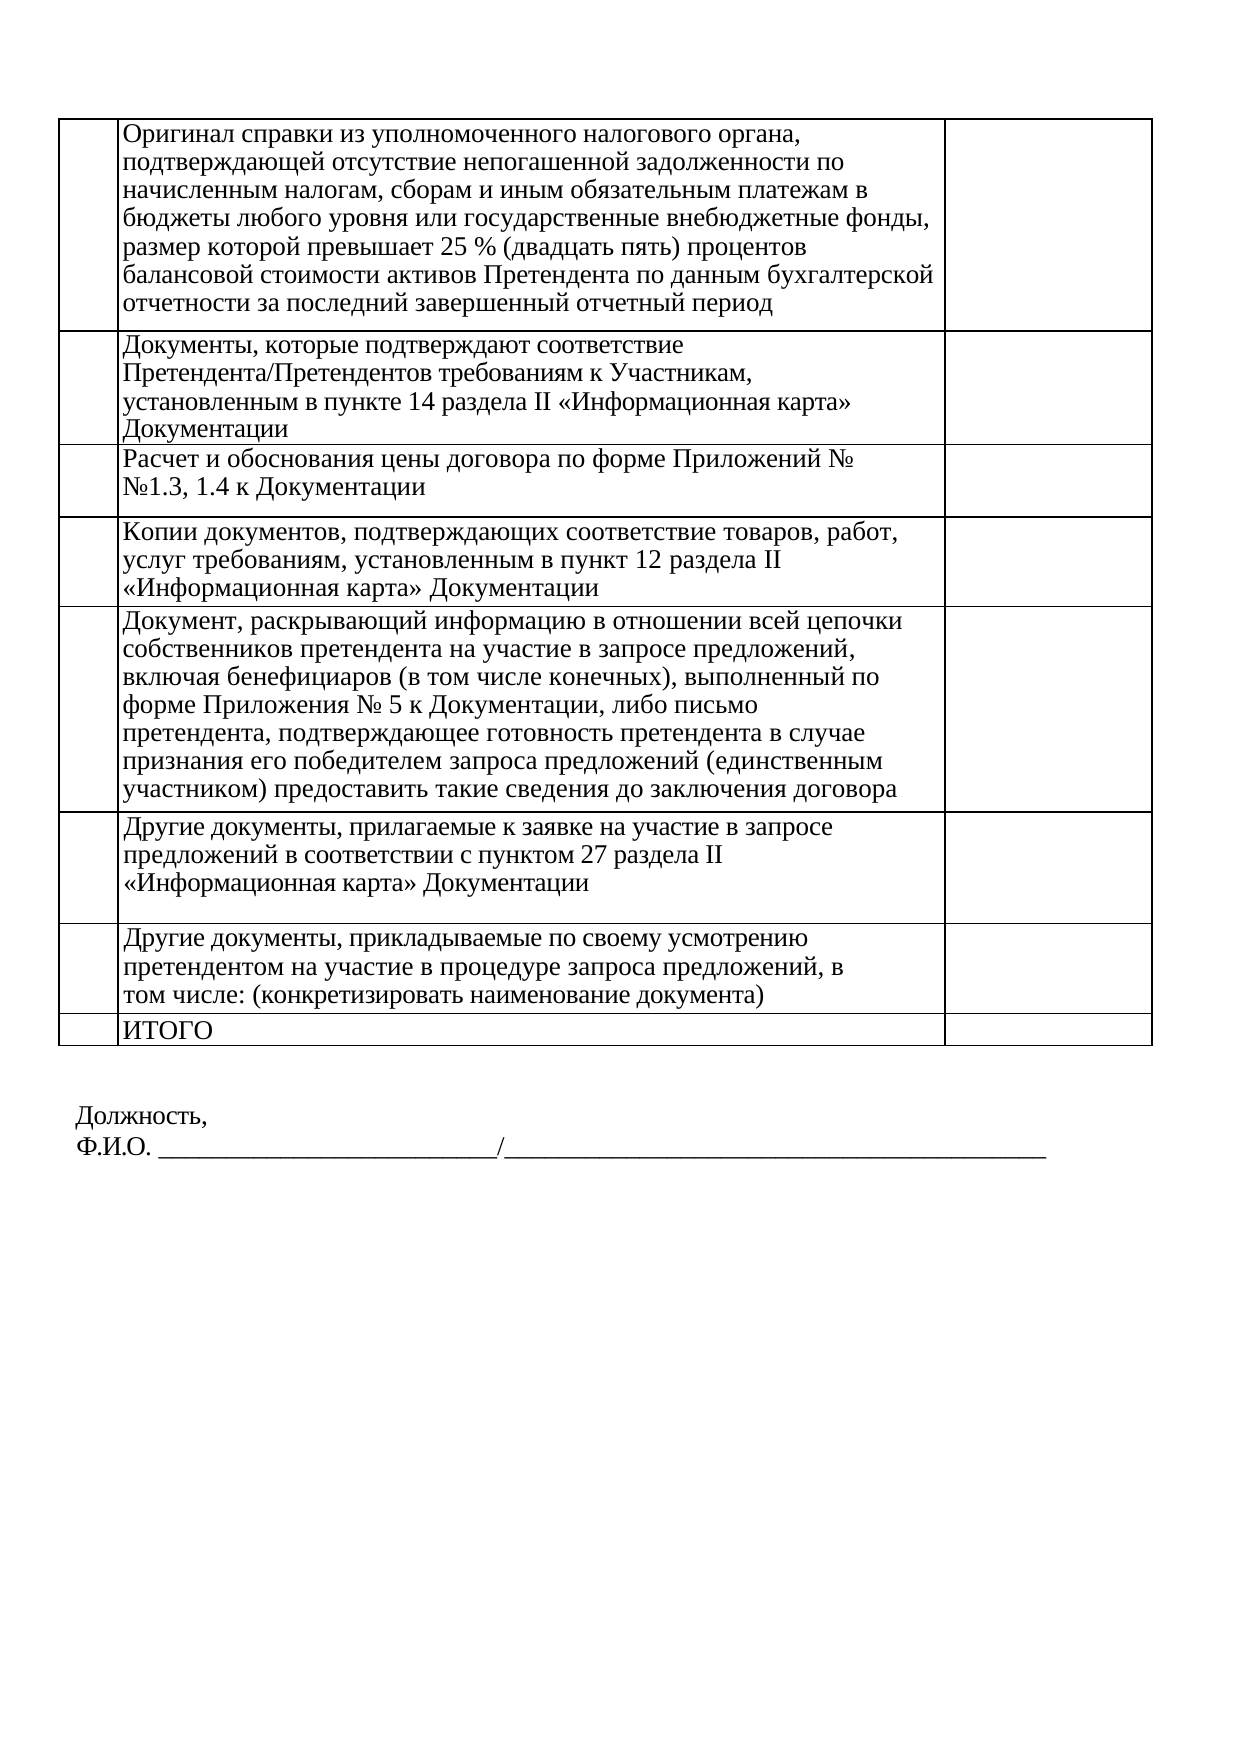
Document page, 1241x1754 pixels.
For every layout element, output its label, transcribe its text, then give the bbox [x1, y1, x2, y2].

table_cell [60, 607, 117, 811]
table_cell Документ, раскрывающий информацию в отношении всей цепочки собственников претендента на участие в запросе предложений, включая бенефициаров (в том числе конечных), выполненный по форме Приложения № 5 к Документации, либо письмо претендента, подтверждающее готовность претендента в случае признания его победителем запроса предложений (единственным участником) предоставить такие сведения до заключения договора [119, 607, 944, 811]
table_cell Оригинал справки из уполномоченного налогового органа, подтверждающей отсутствие непогашенной задолженности по начисленным налогам, сборам и иным обязательным платежам в бюджеты любого уровня или государственные внебюджетные фонды, размер которой превышает 25 % (двадцать пять) процентов балансовой стоимости активов Претендента по данным бухгалтерской отчетности за последний завершенный отчетный период [119, 120, 944, 330]
text Должность, [75, 1099, 1181, 1130]
table_cell Копии документов, подтверждающих соответствие товаров, работ, услуг требованиям, установленным в пункт 12 раздела II «Информационная карта» Документации [119, 518, 944, 606]
table_cell [946, 332, 1151, 443]
table_cell [60, 813, 117, 923]
table_cell [946, 607, 1151, 811]
table_cell [946, 518, 1151, 606]
table_cell [60, 518, 117, 606]
table_cell Другие документы, прилагаемые к заявке на участие в запросе предложений в соответствии с пунктом 27 раздела II «Информационная карта» Документации [119, 813, 944, 923]
table_cell [946, 813, 1151, 923]
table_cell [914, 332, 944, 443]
table_cell [946, 120, 1151, 330]
table_cell Другие документы, прикладываемые по своему усмотрению претендентом на участие в процедуре запроса предложений, в том числе: (конкретизировать наименование документа) [119, 924, 944, 1013]
table_cell [60, 120, 117, 330]
table_cell [60, 445, 117, 516]
text Ф.И.О. _________________________/________________________________________ [76, 1130, 1181, 1162]
table_cell [946, 924, 1151, 1013]
table_cell [60, 332, 117, 443]
table_cell [60, 924, 117, 1013]
table_cell [946, 445, 1151, 516]
table_cell Расчет и обоснования цены договора по форме Приложений №№1.3, 1.4 к Документации [119, 445, 944, 516]
